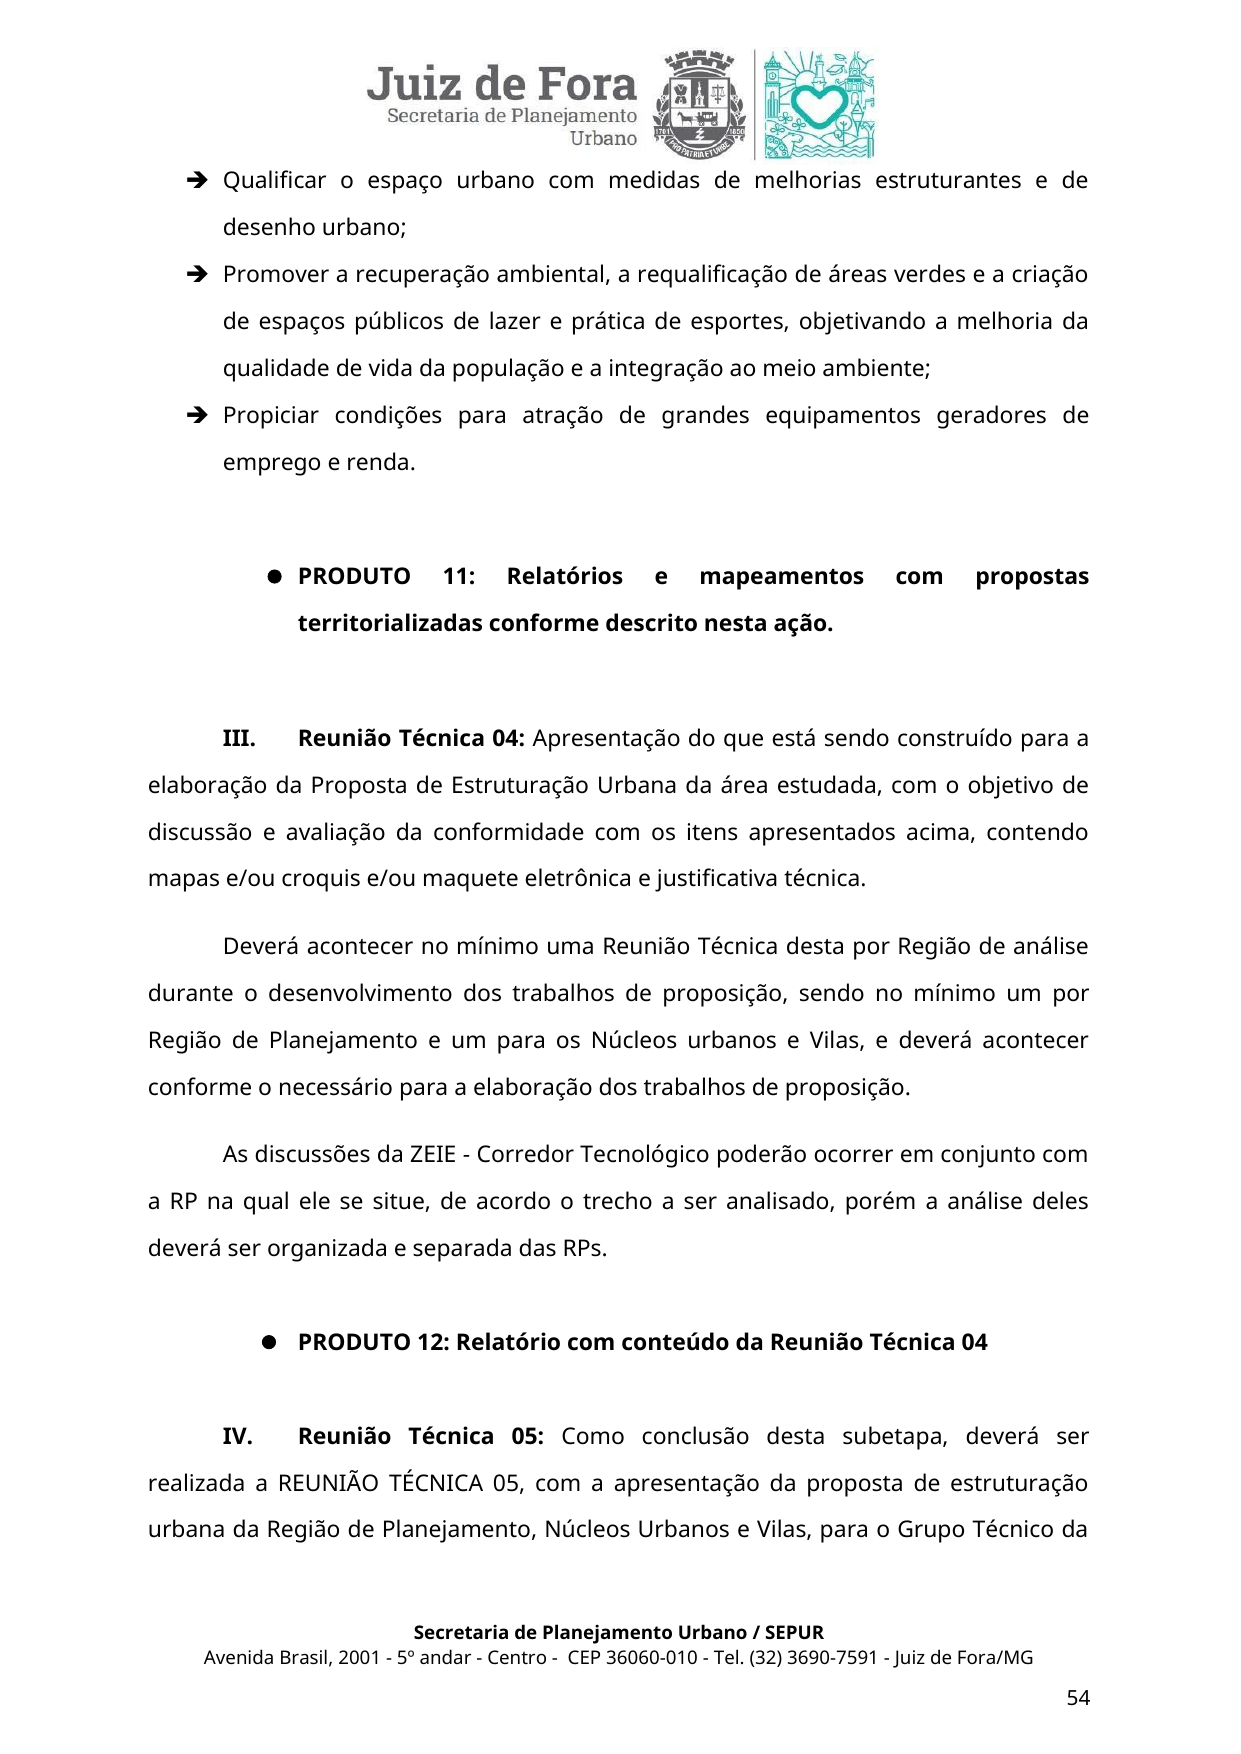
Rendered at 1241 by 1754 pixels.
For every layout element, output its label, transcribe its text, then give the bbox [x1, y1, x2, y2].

list Propiciar condições para atração de grandes equipamentos geradores de emprego e renda. [185, 399, 1090, 477]
list PRODUTO 12: Relatório com conteúdo da Reunião Técnica 04 [260, 1326, 1090, 1357]
text III. Reunião Técnica 04: Apresentação do que está sendo construído para a elaboração da Proposta de Estruturação Urbana da área estudada, com o objetivo de discussão e avaliação da conformidade com os itens apresentados acima, contendo mapas e/ou croquis e/ou maquete eletrônica e justificativa técnica. [148, 722, 1090, 894]
list PRODUTO 11: Relatórios e mapeamentos com propostas territorializadas conforme descrito nesta ação. [266, 560, 1090, 638]
text As discussões da ZEIE - Corredor Tecnológico poderão ocorrer em conjunto com a RP na qual ele se situe, de acordo o trecho a ser analisado, porém a análise deles deverá ser organizada e separada das RPs. [148, 1138, 1090, 1263]
list Promover a recuperação ambiental, a requalificação de áreas verdes e a criação de espaços públicos de lazer e prática de esportes, objetivando a melhoria da qualidade de vida da população e a integração ao meio ambiente; [185, 258, 1090, 383]
picture [359, 47, 879, 165]
list Qualificar o espaço urbano com medidas de melhorias estruturantes e de desenho urbano; [185, 164, 1090, 243]
text Deverá acontecer no mínimo uma Reunião Técnica desta por Região de análise durante o desenvolvimento dos trabalhos de proposição, sendo no mínimo um por Região de Planejamento e um para os Núcleos urbanos e Vilas, e deverá acontecer conforme o necessário para a elaboração dos trabalhos de proposição. [148, 930, 1090, 1102]
